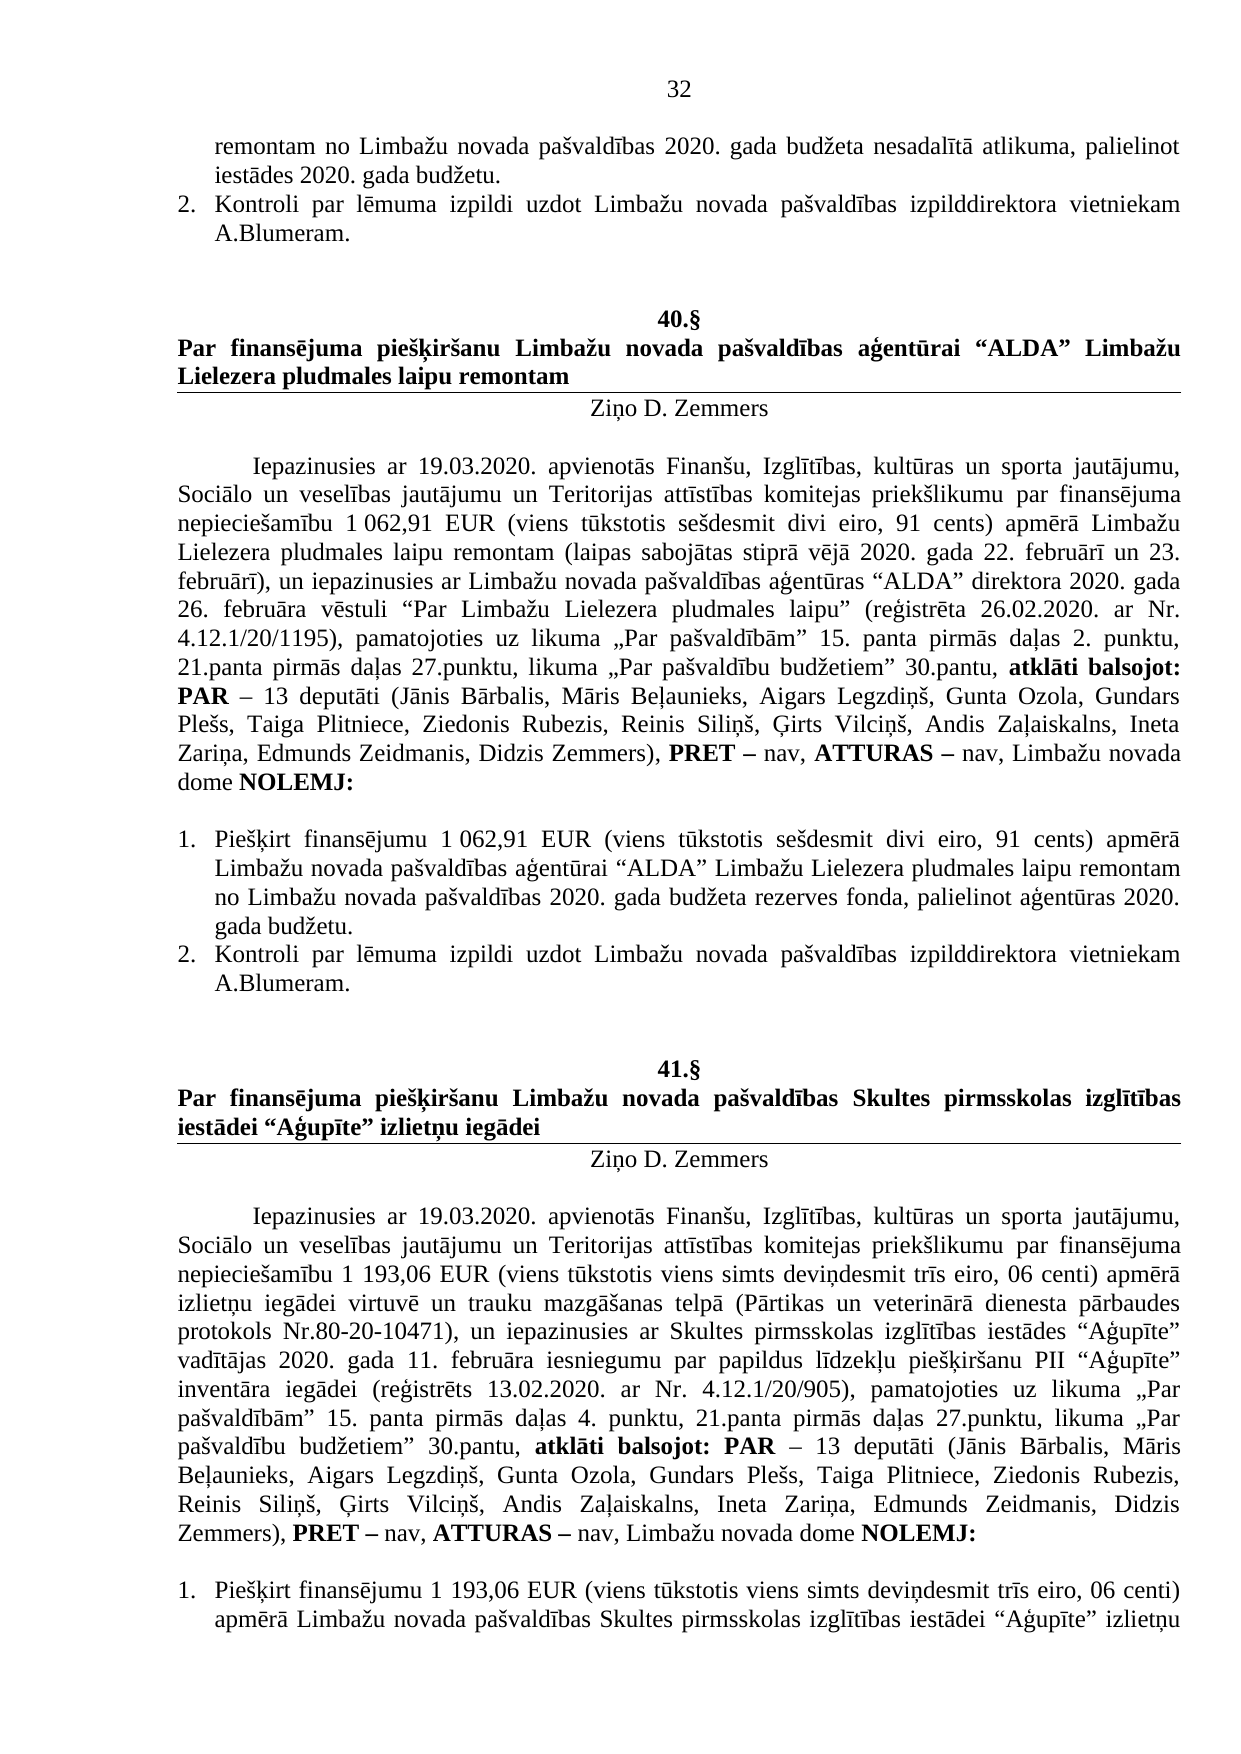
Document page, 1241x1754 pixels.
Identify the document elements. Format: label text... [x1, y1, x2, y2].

text Ziņo D. Zemmers [177, 393, 1181, 422]
text 40.§ [177, 304, 1181, 333]
text Iepazinusies ar 19.03.2020. apvienotās Finanšu, Izglītības, kultūras un sporta jautājumu, Sociālo un veselības jautājumu un Teritorijas attīstības komitejas priekšlikumu par finansējuma nepieciešamību 1 193,06 EUR (viens tūkstotis viens simts deviņdesmit trīs eiro, 06 centi) apmērā izlietņu iegādei virtuvē un trauku mazgāšanas telpā (Pārtikas un veterinārā dienesta pārbaudes protokols Nr.80-20-10471), un iepazinusies ar Skultes pirmsskolas izglītības iestādes “Aģupīte” vadītājas 2020. gada 11. februāra iesniegumu par papildus līdzekļu piešķiršanu PII “Aģupīte” inventāra iegādei (reģistrēts 13.02.2020. ar Nr. 4.12.1/20/905), pamatojoties uz likuma „Par pašvaldībām” 15. panta pirmās daļas 4. punktu, 21.panta pirmās daļas 27.punktu, likuma „Par pašvaldību budžetiem” 30.pantu, atklāti balsojot: PAR – 13 deputāti (Jānis Bārbalis, Māris Beļaunieks, Aigars Legzdiņš, Gunta Ozola, Gundars Plešs, Taiga Plitniece, Ziedonis Rubezis, Reinis Siliņš, Ģirts Vilciņš, Andis Zaļaiskalns, Ineta Zariņa, Edmunds Zeidmanis, Didzis Zemmers), PRET – nav, ATTURAS – nav, Limbažu novada dome NOLEMJ: [177, 1201, 1181, 1546]
list Piešķirt finansējumu 1 062,91 EUR (viens tūkstotis sešdesmit divi eiro, 91 cents) apmērā Limbažu novada pašvaldības aģentūrai “ALDA” Limbažu Lielezera pludmales laipu remontam no Limbažu novada pašvaldības 2020. gada budžeta rezerves fonda, palielinot aģentūras 2020. gada budžetu. [177, 824, 1181, 939]
text Par finansējuma piešķiršanu Limbažu novada pašvaldības aģentūrai “ALDA” Limbažu Lielezera pludmales laipu remontam [177, 333, 1181, 392]
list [177, 1575, 1181, 1633]
list Kontroli par lēmuma izpildi uzdot Limbažu novada pašvaldības izpilddirektora vietniekam A.Blumeram. [177, 189, 1181, 246]
text Par finansējuma piešķiršanu Limbažu novada pašvaldības Skultes pirmsskolas izglītības iestādei “Aģupīte” izlietņu iegādei [177, 1083, 1181, 1143]
list Kontroli par lēmuma izpildi uzdot Limbažu novada pašvaldības izpilddirektora vietniekam A.Blumeram. [177, 939, 1181, 997]
text Ziņo D. Zemmers [177, 1144, 1181, 1173]
text 41.§ [177, 1054, 1181, 1083]
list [177, 131, 1181, 189]
text Iepazinusies ar 19.03.2020. apvienotās Finanšu, Izglītības, kultūras un sporta jautājumu, Sociālo un veselības jautājumu un Teritorijas attīstības komitejas priekšlikumu par finansējuma nepieciešamību 1 062,91 EUR (viens tūkstotis sešdesmit divi eiro, 91 cents) apmērā Limbažu Lielezera pludmales laipu remontam (laipas sabojātas stiprā vējā 2020. gada 22. februārī un 23. februārī), un iepazinusies ar Limbažu novada pašvaldības aģentūras “ALDA” direktora 2020. gada 26. februāra vēstuli “Par Limbažu Lielezera pludmales laipu” (reģistrēta 26.02.2020. ar Nr. 4.12.1/20/1195), pamatojoties uz likuma „Par pašvaldībām” 15. panta pirmās daļas 2. punktu, 21.panta pirmās daļas 27.punktu, likuma „Par pašvaldību budžetiem” 30.pantu, atklāti balsojot: PAR – 13 deputāti (Jānis Bārbalis, Māris Beļaunieks, Aigars Legzdiņš, Gunta Ozola, Gundars Plešs, Taiga Plitniece, Ziedonis Rubezis, Reinis Siliņš, Ģirts Vilciņš, Andis Zaļaiskalns, Ineta Zariņa, Edmunds Zeidmanis, Didzis Zemmers), PRET – nav, ATTURAS – nav, Limbažu novada dome NOLEMJ: [177, 451, 1181, 796]
